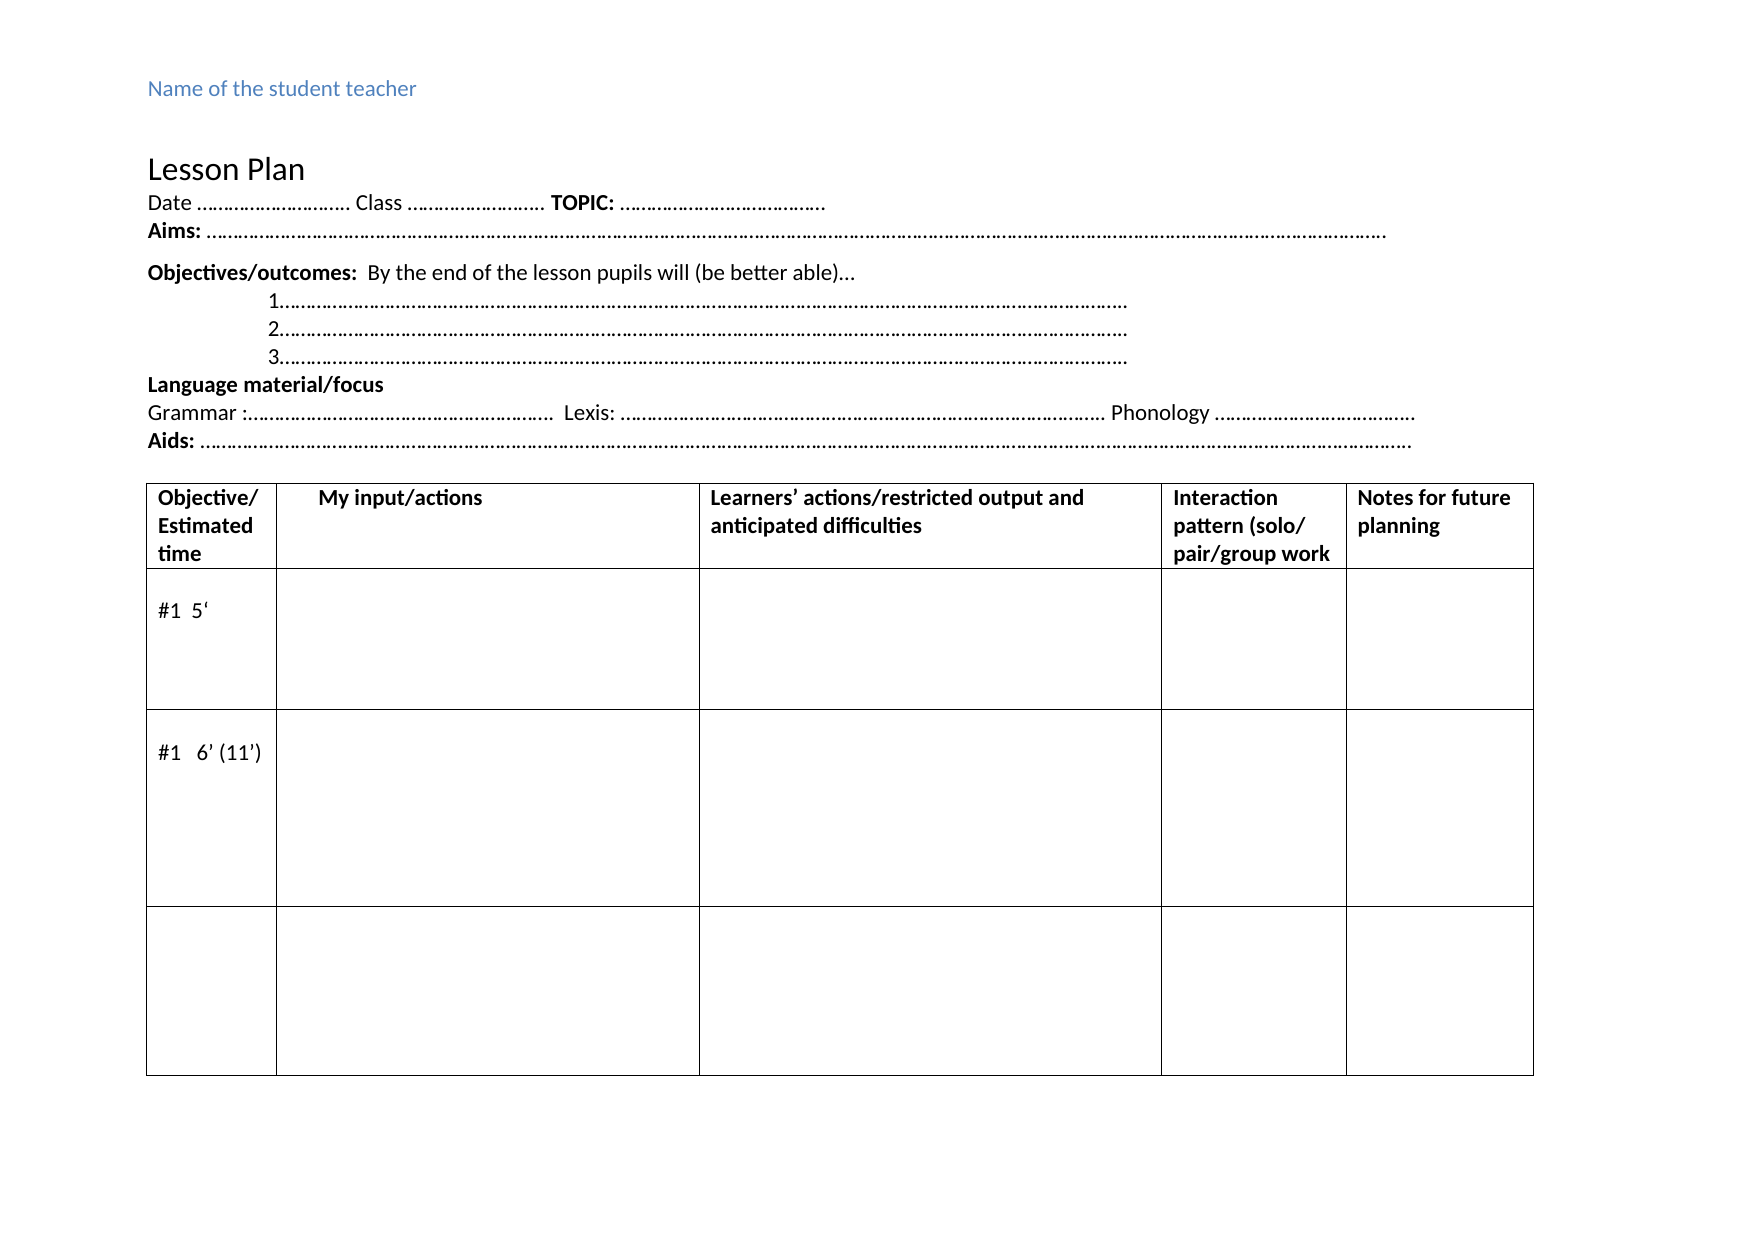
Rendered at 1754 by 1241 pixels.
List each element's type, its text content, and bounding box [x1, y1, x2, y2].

table_cell [1162, 569, 1346, 709]
table_cell [700, 907, 1161, 1075]
table_cell [277, 569, 699, 709]
table_cell #1 6’ (11’) [147, 710, 276, 906]
table_cell #1 5‘ [147, 569, 276, 709]
text Aids: ………………………………………………………………………………………………………………………………………………………………………………………………………….. [148, 426, 1606, 454]
table_header Interaction pattern (solo/ pair/group work [1162, 484, 1346, 568]
table_cell [1347, 569, 1533, 709]
table_header Objective/ Estimated time [147, 484, 276, 568]
text Language material/focus [148, 370, 1606, 398]
table_cell [1162, 907, 1346, 1075]
table_cell [277, 907, 699, 1075]
text Aims: …………………………………………………………………………………………………………………………………………………………………………………………………….. [148, 216, 1606, 244]
table_cell [1347, 907, 1533, 1075]
text Date ……………………….. Class …………………….. TOPIC: ………………………………… [148, 188, 1606, 216]
text Objectives/outcomes: By the end of the lesson pupils will (be better able)… [148, 258, 1606, 286]
table_cell [700, 569, 1161, 709]
text 1…………………………………………………………………………………………………………………………………………….. [221, 286, 1606, 314]
table_cell [700, 710, 1161, 906]
text Grammar :…………………………………………………. Lexis: ……………………………………………………………………………….. Phonology ……………………………….. [148, 398, 1606, 426]
text 2…………………………………………………………………………………………………………………………………………….. [148, 314, 1606, 342]
table_header My input/actions [277, 484, 699, 568]
text 3…………………………………………………………………………………………………………………………………………….. [221, 342, 1606, 370]
table_header Notes for future planning [1347, 484, 1533, 568]
table_cell [1162, 710, 1346, 906]
table_cell [277, 710, 699, 906]
table_cell [1347, 710, 1533, 906]
table_cell [147, 907, 276, 1075]
text Lesson Plan [148, 148, 1606, 188]
table_header Learners’ actions/restricted output and anticipated difficulties [700, 484, 1161, 568]
